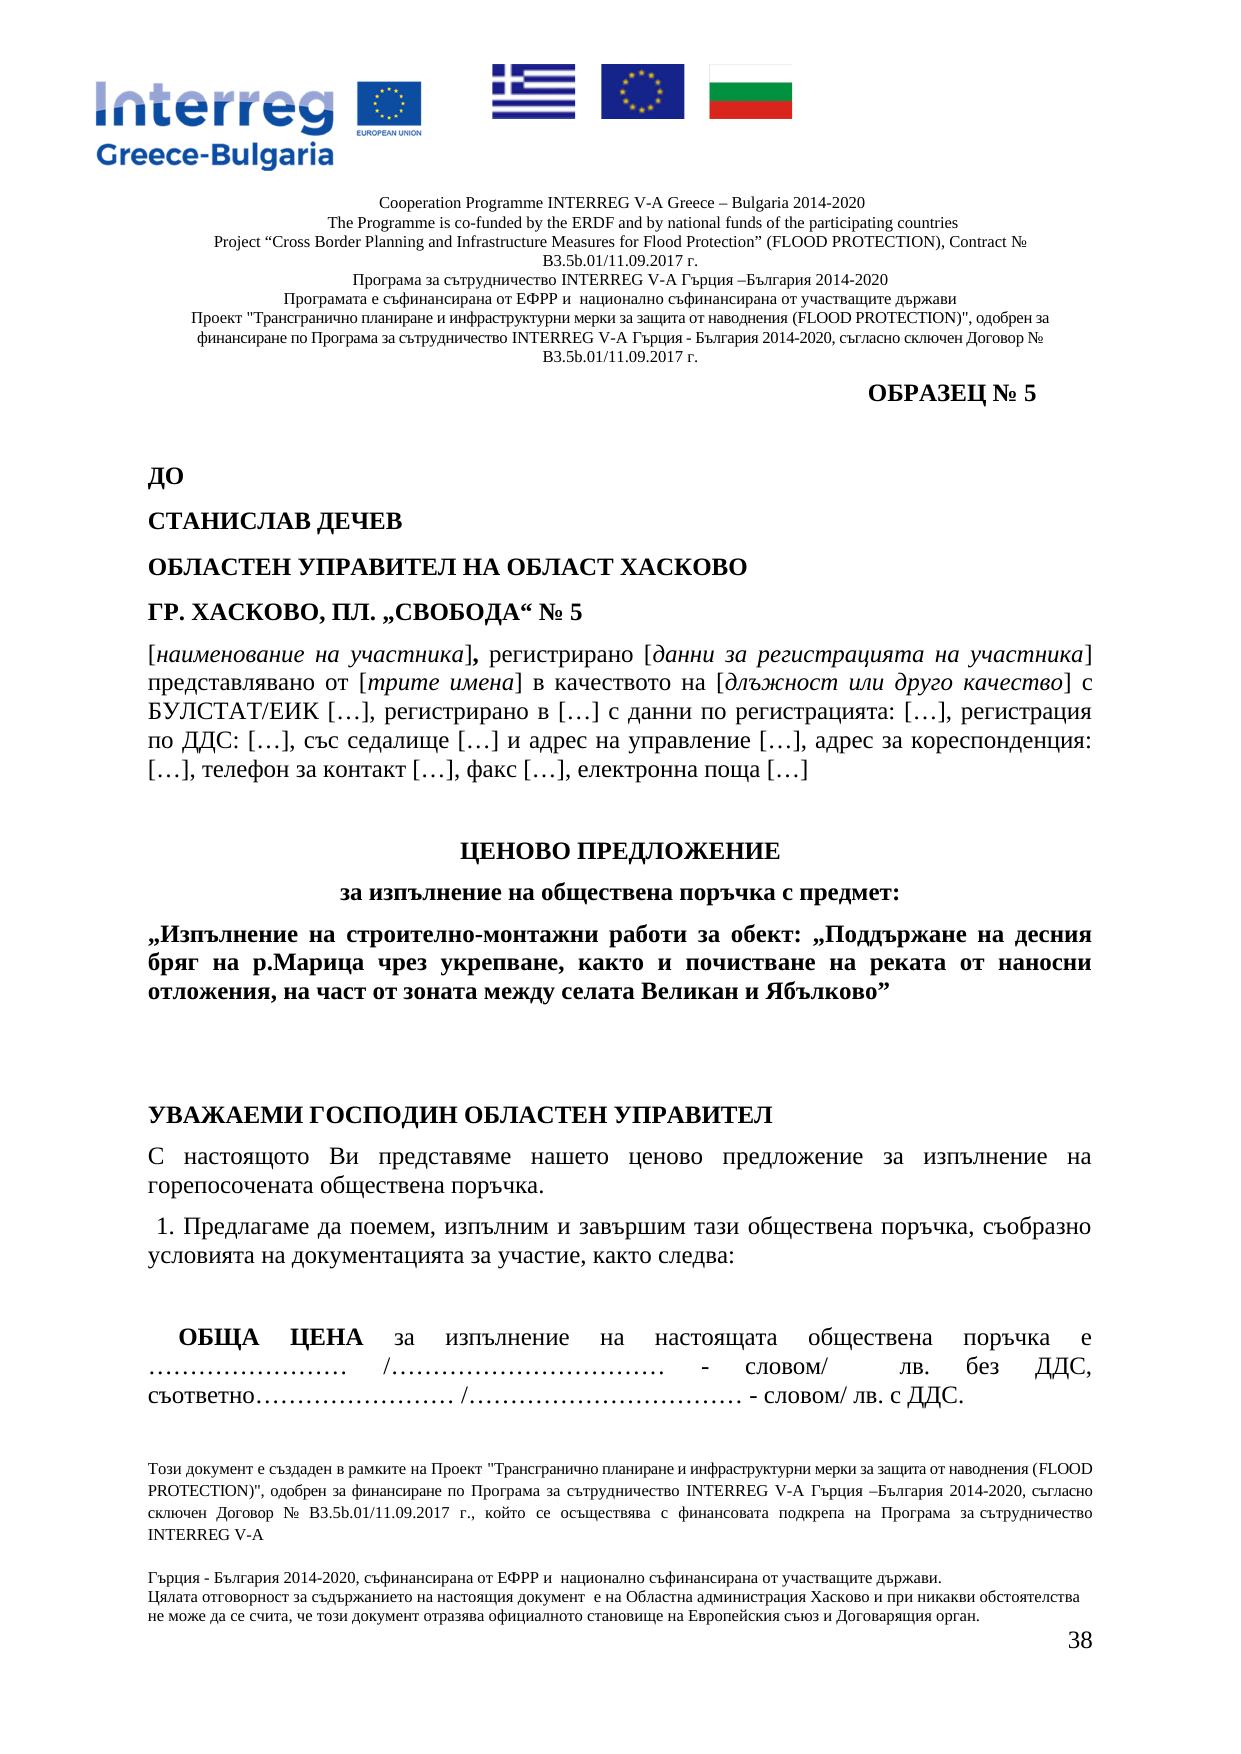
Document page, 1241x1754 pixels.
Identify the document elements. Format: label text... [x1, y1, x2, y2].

text СТАНИСЛАВ ДЕЧЕВ [148, 506, 1093, 535]
picture [709, 64, 793, 119]
text „Изпълнение на строително-монтажни работи за обект: „Поддържане на десния бряг на р.Марица чрез укрепване, както и почистване на реката от наносни отложения, на част от зоната между селата Великан и Ябълково” [148, 919, 1093, 1005]
text 1. Предлагаме да поемем, изпълним и завършим тази обществена поръчка, съобразно условията на документацията за участие, както следва: [148, 1211, 1093, 1269]
text УВАЖАЕМИ ГОСПОДИН ОБЛАСТЕН УПРАВИТЕЛ [148, 1100, 1093, 1129]
text [наименование на участника], регистрирано [данни за регистрацията на участника] представлявано от [трите имена] в качеството на [длъжност или друго качество] с БУЛСТАТ/ЕИК […], регистрирано в […] с данни по регистрацията: […], регистрация по ДДС: […], със седалище […] и адрес на управление […], адрес за кореспонденция: […], телефон за контакт […], факс […], електронна поща […] [148, 639, 1093, 782]
text С настоящото Ви представяме нашето ценово предложение за изпълнение на горепосочената обществена поръчка. [148, 1141, 1093, 1199]
text ЦЕНОВО ПРЕДЛОЖЕНИЕ [148, 836, 1093, 865]
picture [88, 73, 428, 175]
text ДО [148, 461, 1093, 489]
subtitle ОБРАЗЕЦ № 5 [738, 378, 1093, 407]
picture [601, 64, 685, 119]
text ОБЩА ЦЕНА за изпълнение на настоящата обществена поръчка е …………………… /…………………………… - словом/ лв. без ДДС, съответно…………………… /…………………………… - словом/ лв. с ДДС. [148, 1322, 1093, 1409]
text ОБЛАСТЕН УПРАВИТЕЛ НА ОБЛАСТ ХАСКОВО [148, 552, 1093, 581]
text ГР. ХАСКОВО, ПЛ. „СВОБОДА“ № 5 [148, 597, 1093, 626]
picture [492, 64, 575, 119]
text за изпълнение на обществена поръчка с предмет: [148, 877, 1093, 906]
